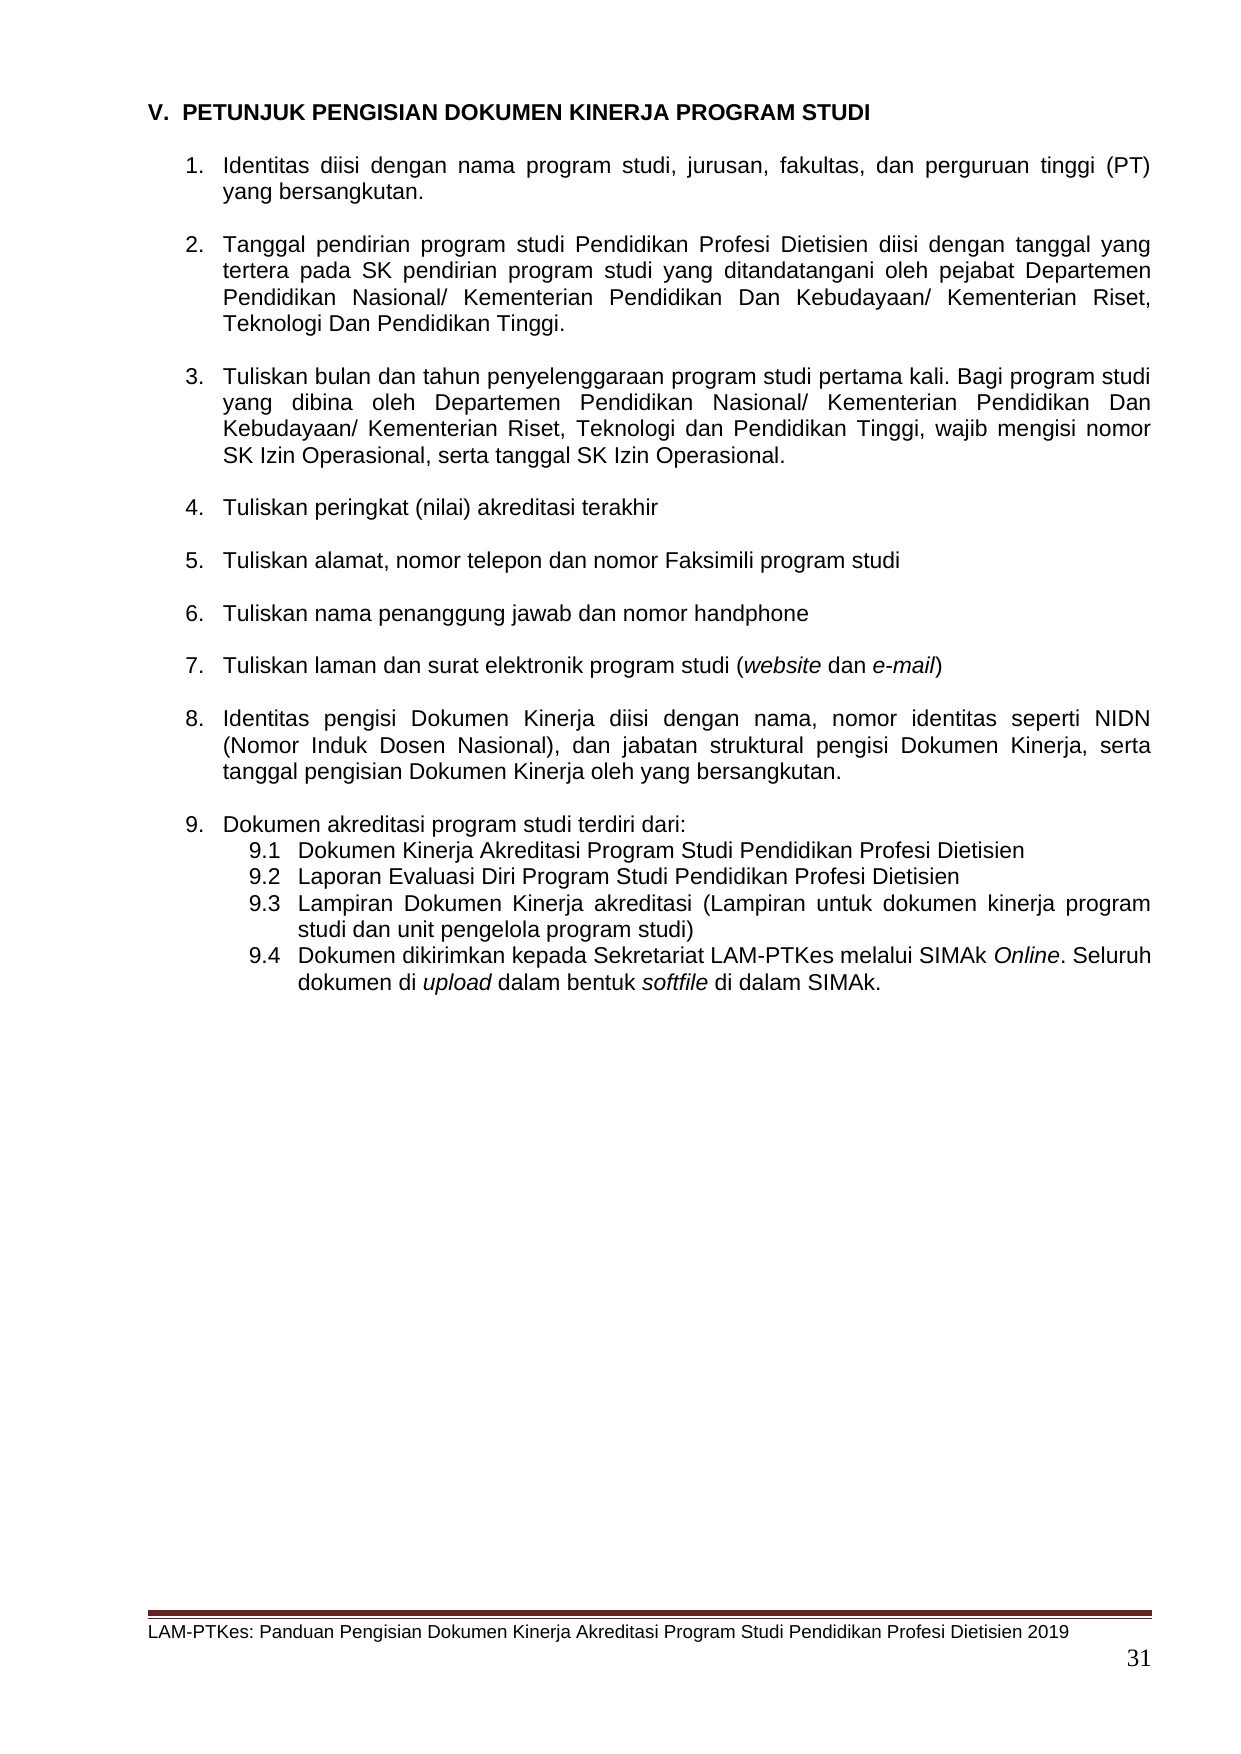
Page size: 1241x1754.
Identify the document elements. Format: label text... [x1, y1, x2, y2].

list Tuliskan alamat, nomor telepon dan nomor Faksimili program studi [185, 547, 1152, 573]
list Tuliskan nama penanggung jawab dan nomor handphone [185, 600, 1152, 626]
list Identitas pengisi Dokumen Kinerja diisi dengan nama, nomor identitas seperti NIDN (Nomor Induk Dosen Nasional), dan jabatan struktural pengisi Dokumen Kinerja, serta tanggal pengisian Dokumen Kinerja oleh yang bersangkutan. [185, 705, 1152, 784]
list Lampiran Dokumen Kinerja akreditasi (Lampiran untuk dokumen kinerja program studi dan unit pengelola program studi) [248, 890, 1152, 942]
list Dokumen dikirimkan kepada Sekretariat LAM-PTKes melalui SIMAk Online. Seluruh dokumen di upload dalam bentuk softfile di dalam SIMAk. [248, 942, 1152, 995]
list Laporan Evaluasi Diri Program Studi Pendidikan Profesi Dietisien [248, 863, 1152, 890]
list Dokumen akreditasi program studi terdiri dari: [185, 811, 1152, 837]
list Tuliskan laman dan surat elektronik program studi (website dan e-mail) [185, 652, 1152, 679]
list Tuliskan bulan dan tahun penyelenggaraan program studi pertama kali. Bagi program studi yang dibina oleh Departemen Pendidikan Nasional/ Kementerian Pendidikan Dan Kebudayaan/ Kementerian Riset, Teknologi dan Pendidikan Tinggi, wajib mengisi nomor SK Izin Operasional, serta tanggal SK Izin Operasional. [185, 363, 1152, 468]
subtitle V. PETUNJUK PENGISIAN DOKUMEN KINERJA PROGRAM STUDI [148, 99, 1152, 125]
list Tuliskan peringkat (nilai) akreditasi terakhir [185, 494, 1152, 521]
list Identitas diisi dengan nama program studi, jurusan, fakultas, dan perguruan tinggi (PT) yang bersangkutan. [185, 152, 1152, 204]
list Dokumen Kinerja Akreditasi Program Studi Pendidikan Profesi Dietisien [248, 837, 1152, 863]
list Tanggal pendirian program studi Pendidikan Profesi Dietisien diisi dengan tanggal yang tertera pada SK pendirian program studi yang ditandatangani oleh pejabat Departemen Pendidikan Nasional/ Kementerian Pendidikan Dan Kebudayaan/ Kementerian Riset, Teknologi Dan Pendidikan Tinggi. [185, 231, 1152, 336]
